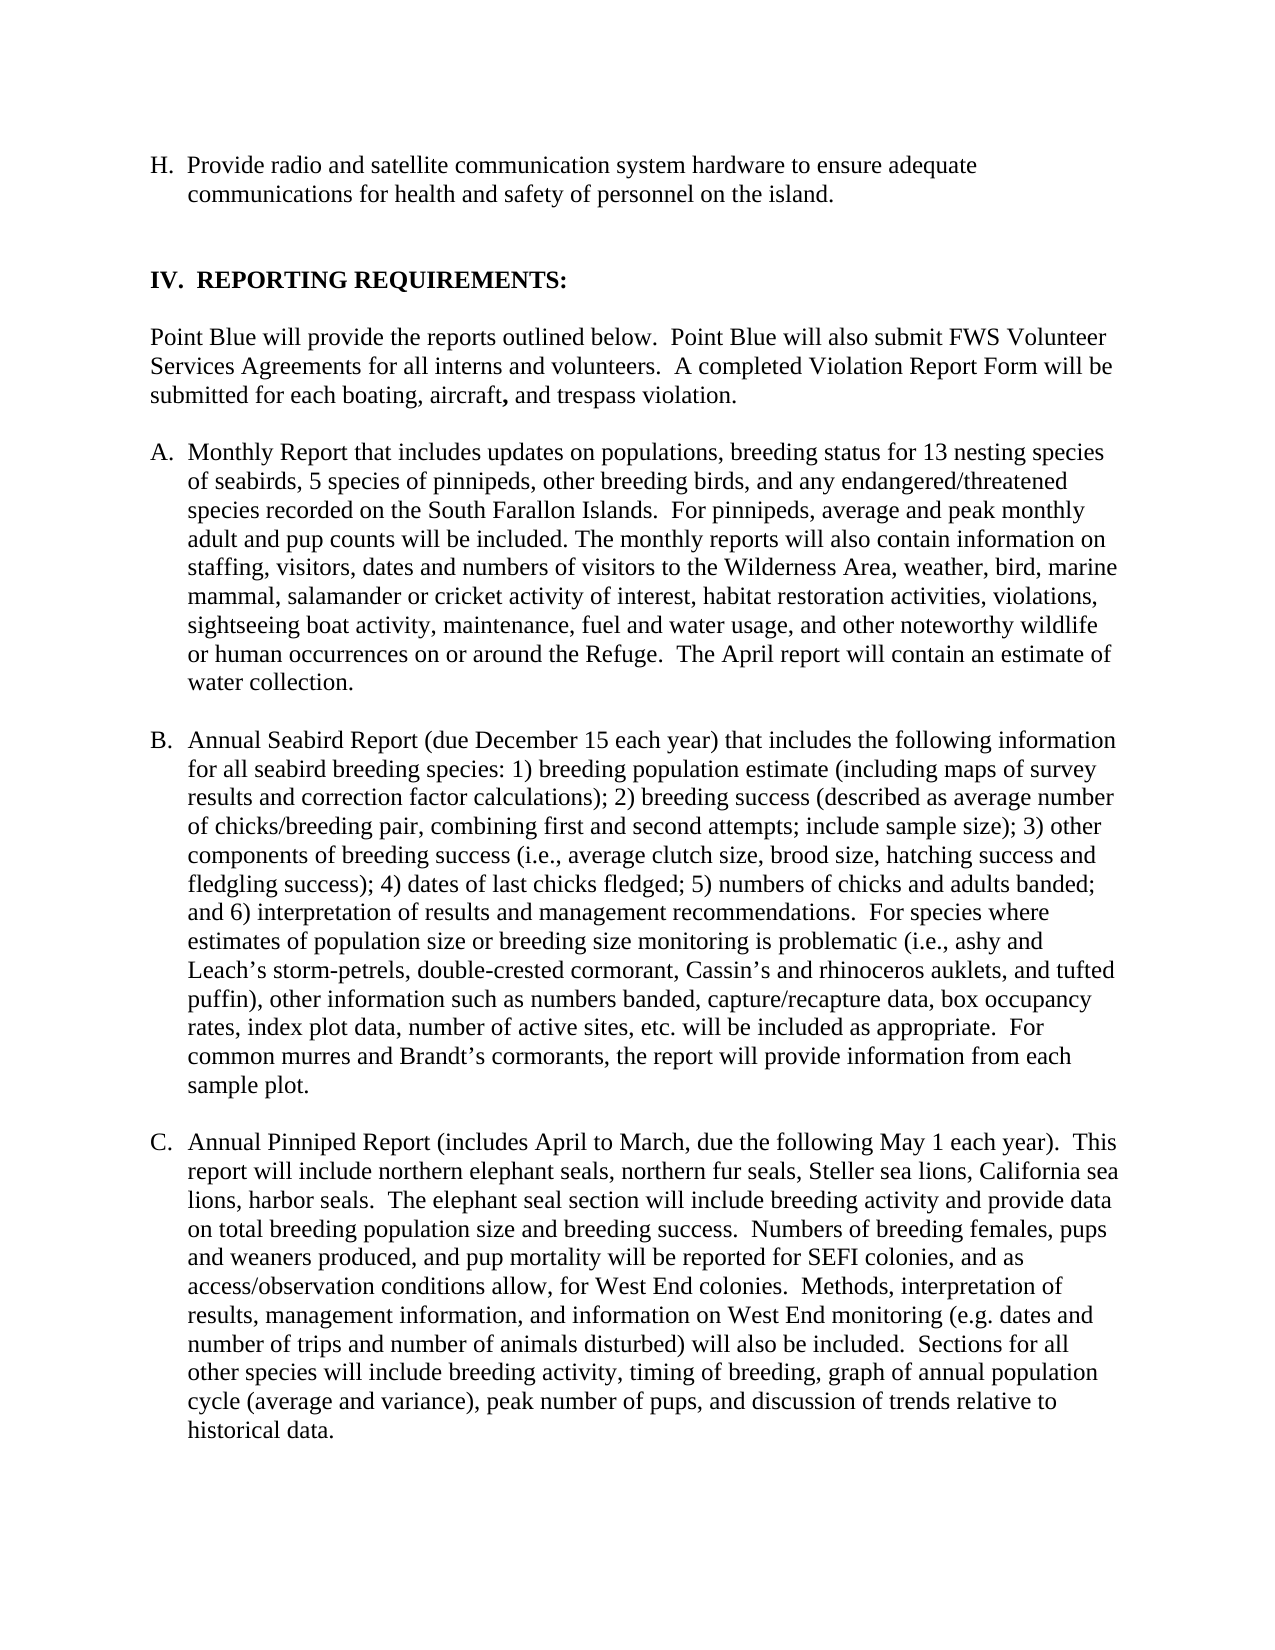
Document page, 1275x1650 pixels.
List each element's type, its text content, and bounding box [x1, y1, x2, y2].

list Annual Seabird Report (due December 15 each year) that includes the following information for all seabird breeding species: 1) breeding population estimate (including maps of survey results and correction factor calculations); 2) breeding success (described as average number of chicks/breeding pair, combining first and second attempts; include sample size); 3) other components of breeding success (i.e., average clutch size, brood size, hatching success and fledgling success); 4) dates of last chicks fledged; 5) numbers of chicks and adults banded; and 6) interpretation of results and management recommendations. For species where estimates of population size or breeding size monitoring is problematic (i.e., ashy and Leach’s storm-petrels, double-crested cormorant, Cassin’s and rhinoceros auklets, and tufted puffin), other information such as numbers banded, capture/recapture data, box occupancy rates, index plot data, number of active sites, etc. will be included as appropriate. For common murres and Brandt’s cormorants, the report will provide information from each sample plot. [150, 725, 1125, 1099]
text Point Blue will provide the reports outlined below. Point Blue will also submit FWS Volunteer Services Agreements for all interns and volunteers. A completed Violation Report Form will be submitted for each boating, aircraft, and trespass violation. [150, 322, 1125, 409]
list Annual Pinniped Report (includes April to March, due the following May 1 each year). This report will include northern elephant seals, northern fur seals, Steller sea lions, California sea lions, harbor seals. The elephant seal section will include breeding activity and provide data on total breeding population size and breeding success. Numbers of breeding females, pups and weaners produced, and pup mortality will be reported for SEFI colonies, and as access/observation conditions allow, for West End colonies. Methods, interpretation of results, management information, and information on West End monitoring (e.g. dates and number of trips and number of animals disturbed) will also be included. Sections for all other species will include breeding activity, timing of breeding, graph of annual population cycle (average and variance), peak number of pups, and discussion of trends relative to historical data. [150, 1127, 1125, 1444]
text H. Provide radio and satellite communication system hardware to ensure adequate communications for health and safety of personnel on the island. [150, 150, 1125, 207]
list Monthly Report that includes updates on populations, breeding status for 13 nesting species of seabirds, 5 species of pinnipeds, other breeding birds, and any endangered/threatened species recorded on the South Farallon Islands. For pinnipeds, average and peak monthly adult and pup counts will be included. The monthly reports will also contain information on staffing, visitors, dates and numbers of visitors to the Wilderness Area, weather, bird, marine mammal, salamander or cricket activity of interest, habitat restoration activities, violations, sightseeing boat activity, maintenance, fuel and water usage, and other noteworthy wildlife or human occurrences on or around the Refuge. The April report will contain an estimate of water collection. [150, 437, 1125, 696]
text IV. REPORTING REQUIREMENTS: [150, 265, 1125, 294]
